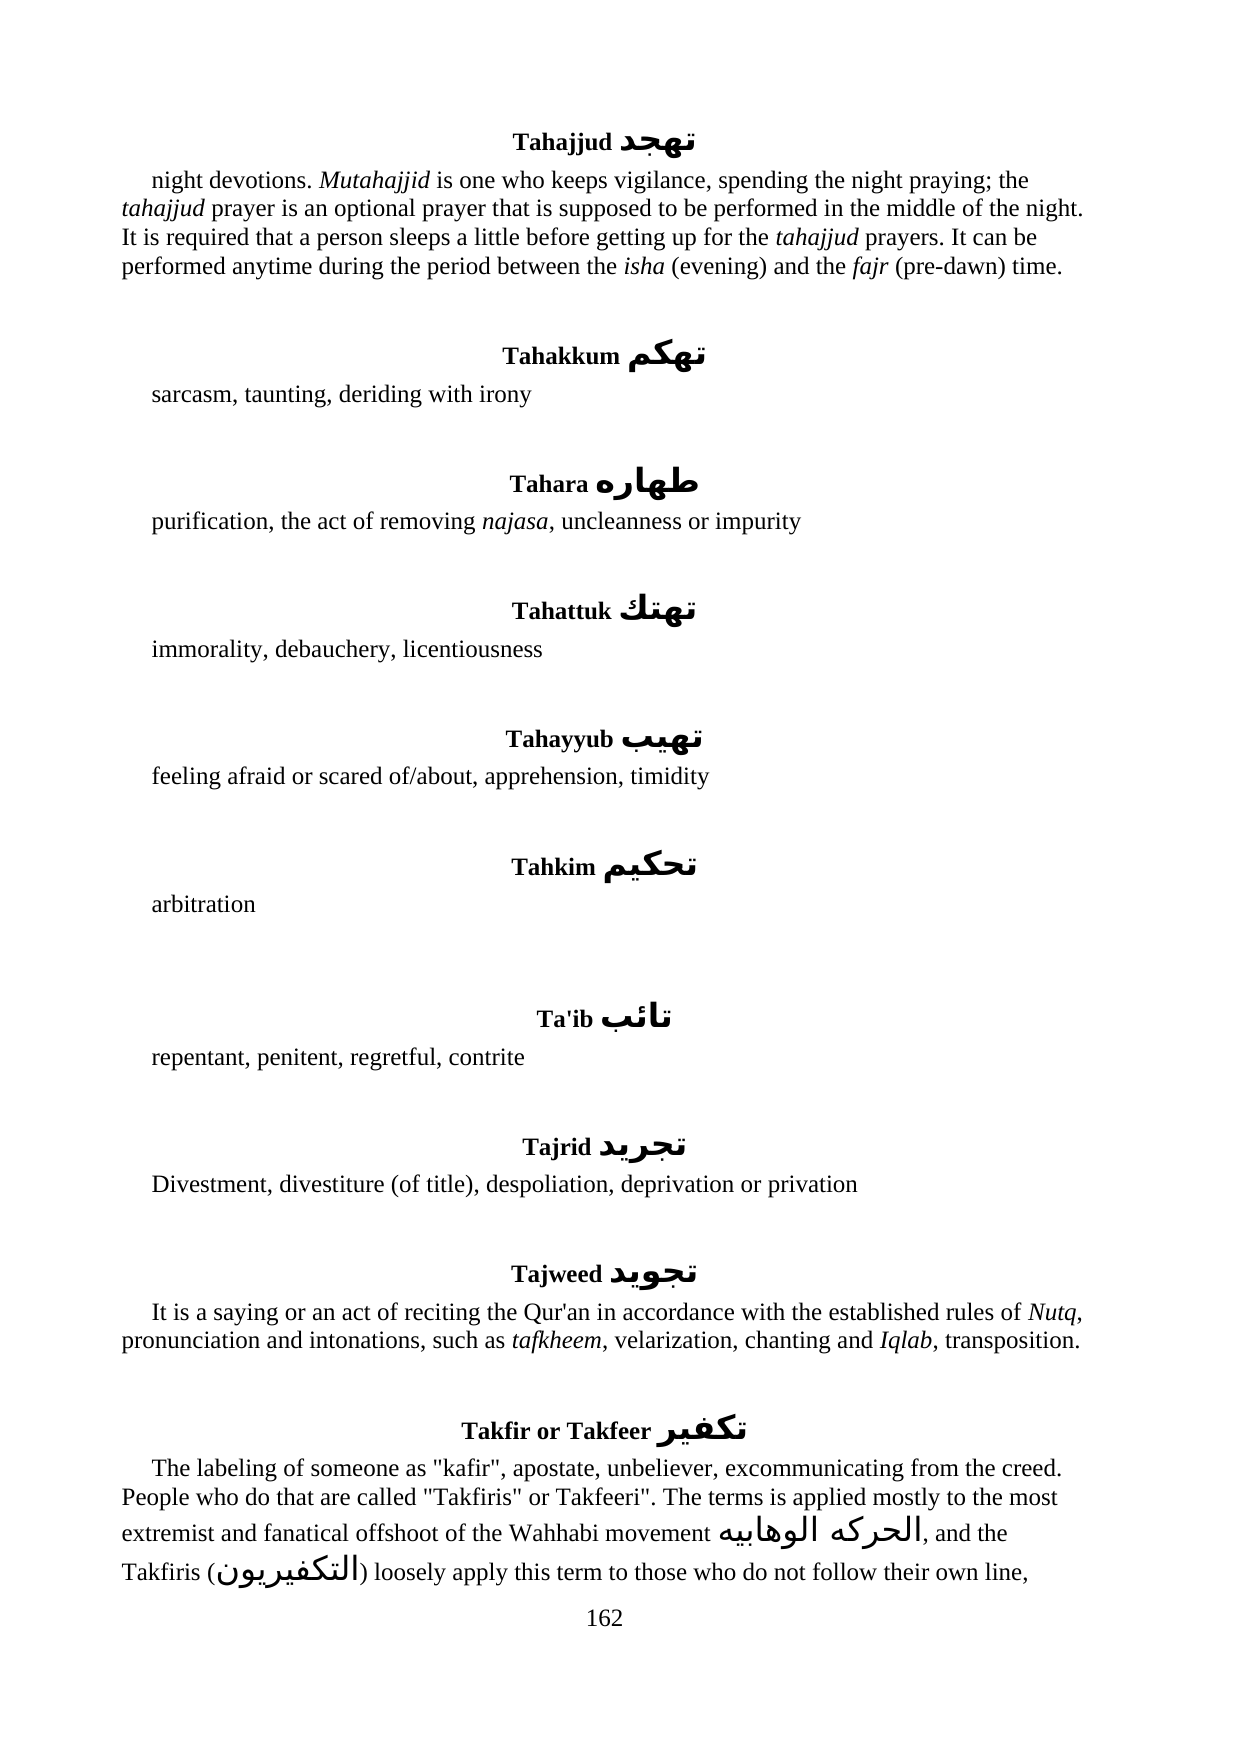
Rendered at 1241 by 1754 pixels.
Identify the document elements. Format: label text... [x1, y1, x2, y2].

text Takfir or Takfeer تكفير [121, 1408, 1087, 1447]
text Tahattuk تهتك [121, 589, 1087, 628]
text Divestment, divestiture (of title), despoliation, deprivation or privation [121, 1169, 1087, 1198]
text repentant, penitent, regretful, contrite [121, 1042, 1087, 1070]
text It is a saying or an act of reciting the Qur'an in accordance with the established rules of Nutq, pronunciation and intonations, such as tafkheem, velarization, chanting and Iqlab, transposition. [121, 1297, 1087, 1354]
text Tahkim تحكيم [121, 844, 1087, 883]
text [121, 1453, 1087, 1588]
text purification, the act of removing najasa, uncleanness or impurity [121, 506, 1087, 535]
text feeling afraid or scared of/about, apprehension, timidity [121, 761, 1087, 790]
text immorality, debauchery, licentiousness [121, 634, 1087, 663]
text Tahayyub تهيب [121, 716, 1087, 755]
text Tahakkum تهكم [121, 333, 1087, 372]
text night devotions. Mutahajjid is one who keeps vigilance, spending the night praying; the tahajjud prayer is an optional prayer that is supposed to be performed in the middle of the night. It is required that a person sleeps a little before getting up for the tahajjud prayers. It can be performed anytime during the period between the isha (evening) and the fajr (pre-dawn) time. [121, 165, 1087, 280]
text Ta'ib تائب [121, 997, 1087, 1035]
text Tahara طهاره [121, 461, 1087, 500]
text arbitration [121, 889, 1087, 918]
text sarcasm, taunting, deriding with irony [121, 379, 1087, 407]
text Tajrid تجريد [121, 1124, 1087, 1163]
text Tajweed تجويد [121, 1252, 1087, 1291]
text Tahajjud تهجد [121, 120, 1087, 158]
